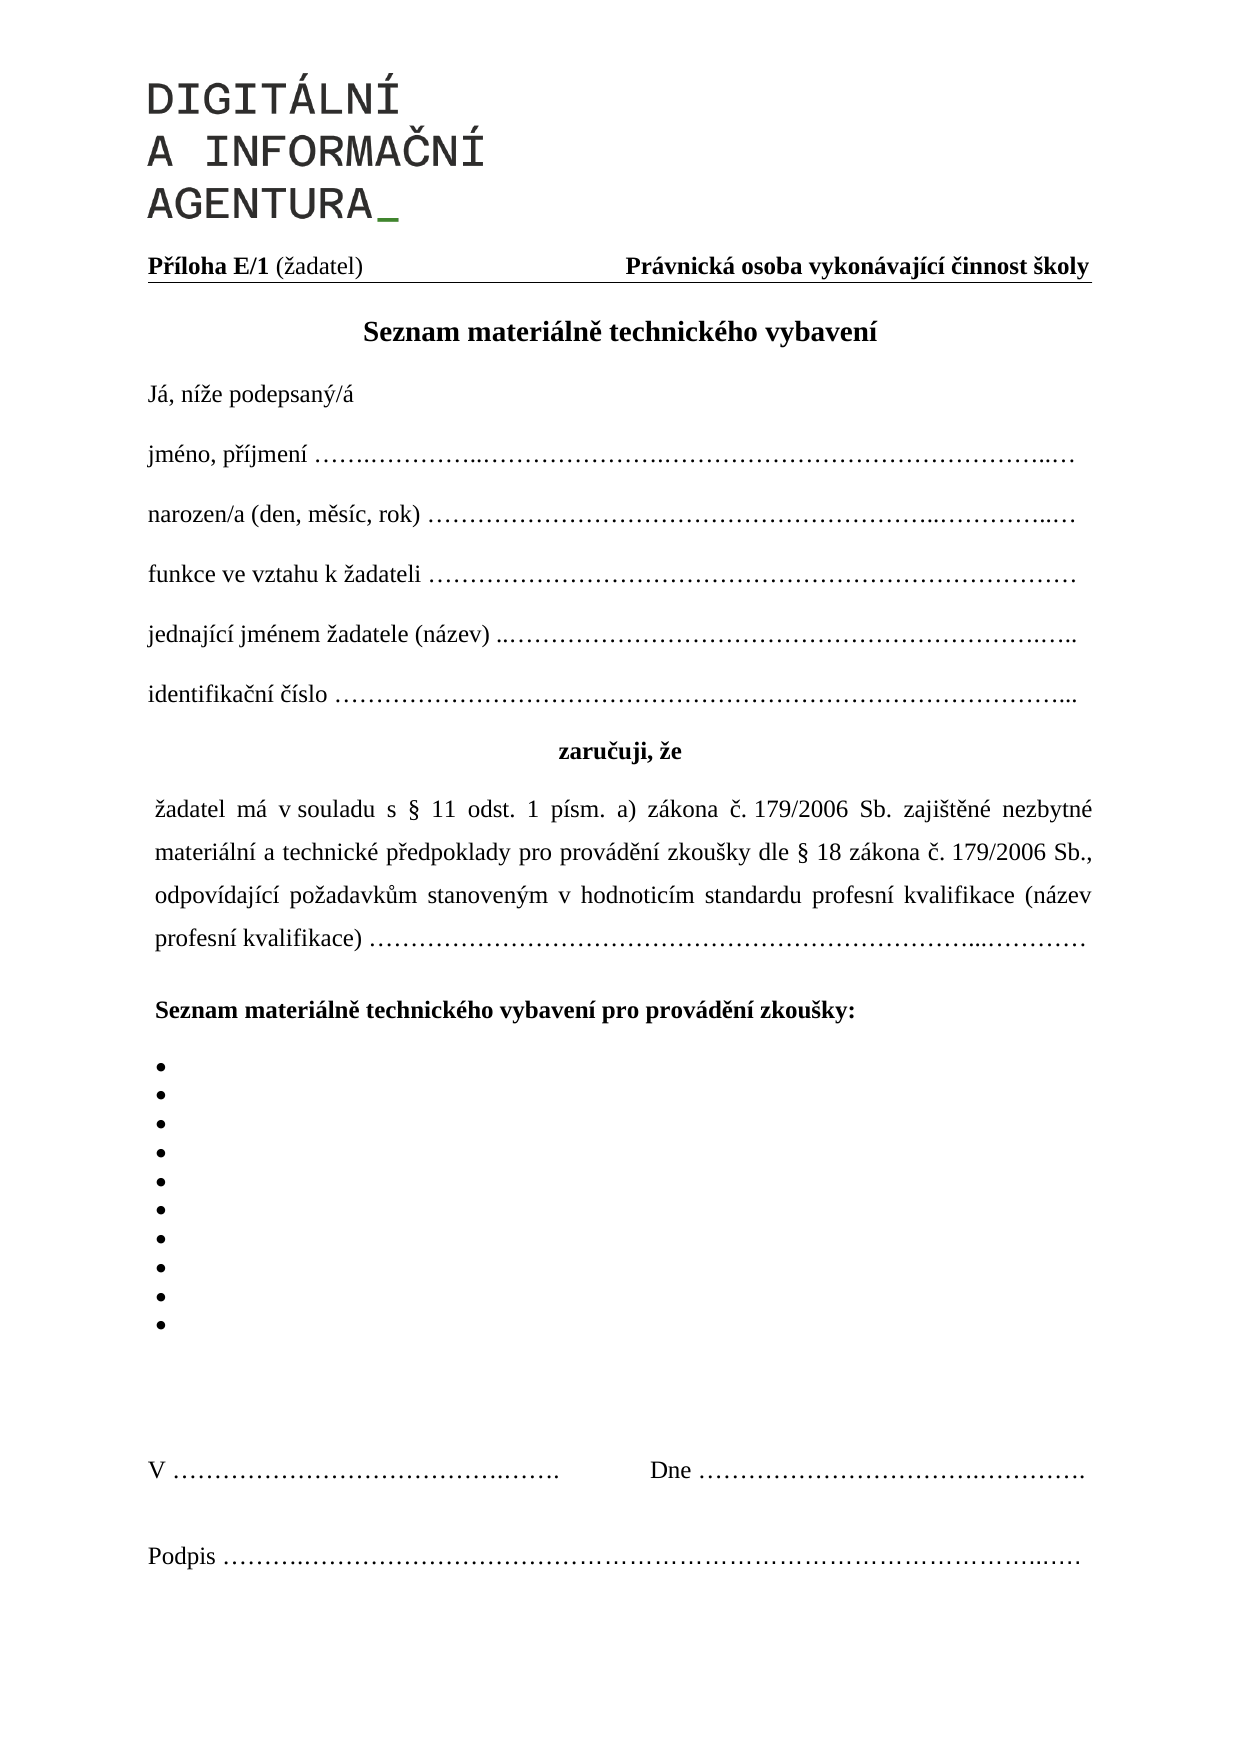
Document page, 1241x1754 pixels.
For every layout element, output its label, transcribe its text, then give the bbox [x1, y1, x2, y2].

text Seznam materiálně technického vybavení [148, 314, 1092, 348]
text jednající jménem žadatele (název) ..……………………………………………………….….. [148, 619, 1092, 648]
text Příloha E/1 (žadatel) Právnická osoba vykonávající činnost školy [148, 251, 1092, 282]
text funkce ve vztahu k žadateli …………………………………………………………………… [148, 559, 1092, 588]
picture [147, 73, 483, 222]
text zaručuji, že [148, 736, 1092, 765]
text Seznam materiálně technického vybavení pro provádění zkoušky: [155, 995, 1092, 1024]
text Podpis ……….……………………………………………………………………………...…. [148, 1541, 1092, 1570]
text Já, níže podepsaný/á [148, 379, 1092, 408]
text narozen/a (den, měsíc, rok) ……………………………………………………..…………..… [148, 499, 1092, 528]
text jméno, příjmení …….…………..………………….………………………………………..… [148, 439, 1092, 468]
text V ………………………………….……. Dne …………………………….…………. [148, 1455, 1092, 1484]
text žadatel má v souladu s § 11 odst. 1 písm. a) zákona č. 179/2006 Sb. zajištěné nezbytné materiální a technické předpoklady pro provádění zkoušky dle § 18 zákona č. 179/2006 Sb., odpovídající požadavkům stanoveným v hodnoticím standardu profesní kvalifikace (název profesní kvalifikace) ………………………………………………………………...………… [154, 794, 1092, 952]
text identifikační číslo ……………………………………………………………………………... [148, 679, 1092, 708]
